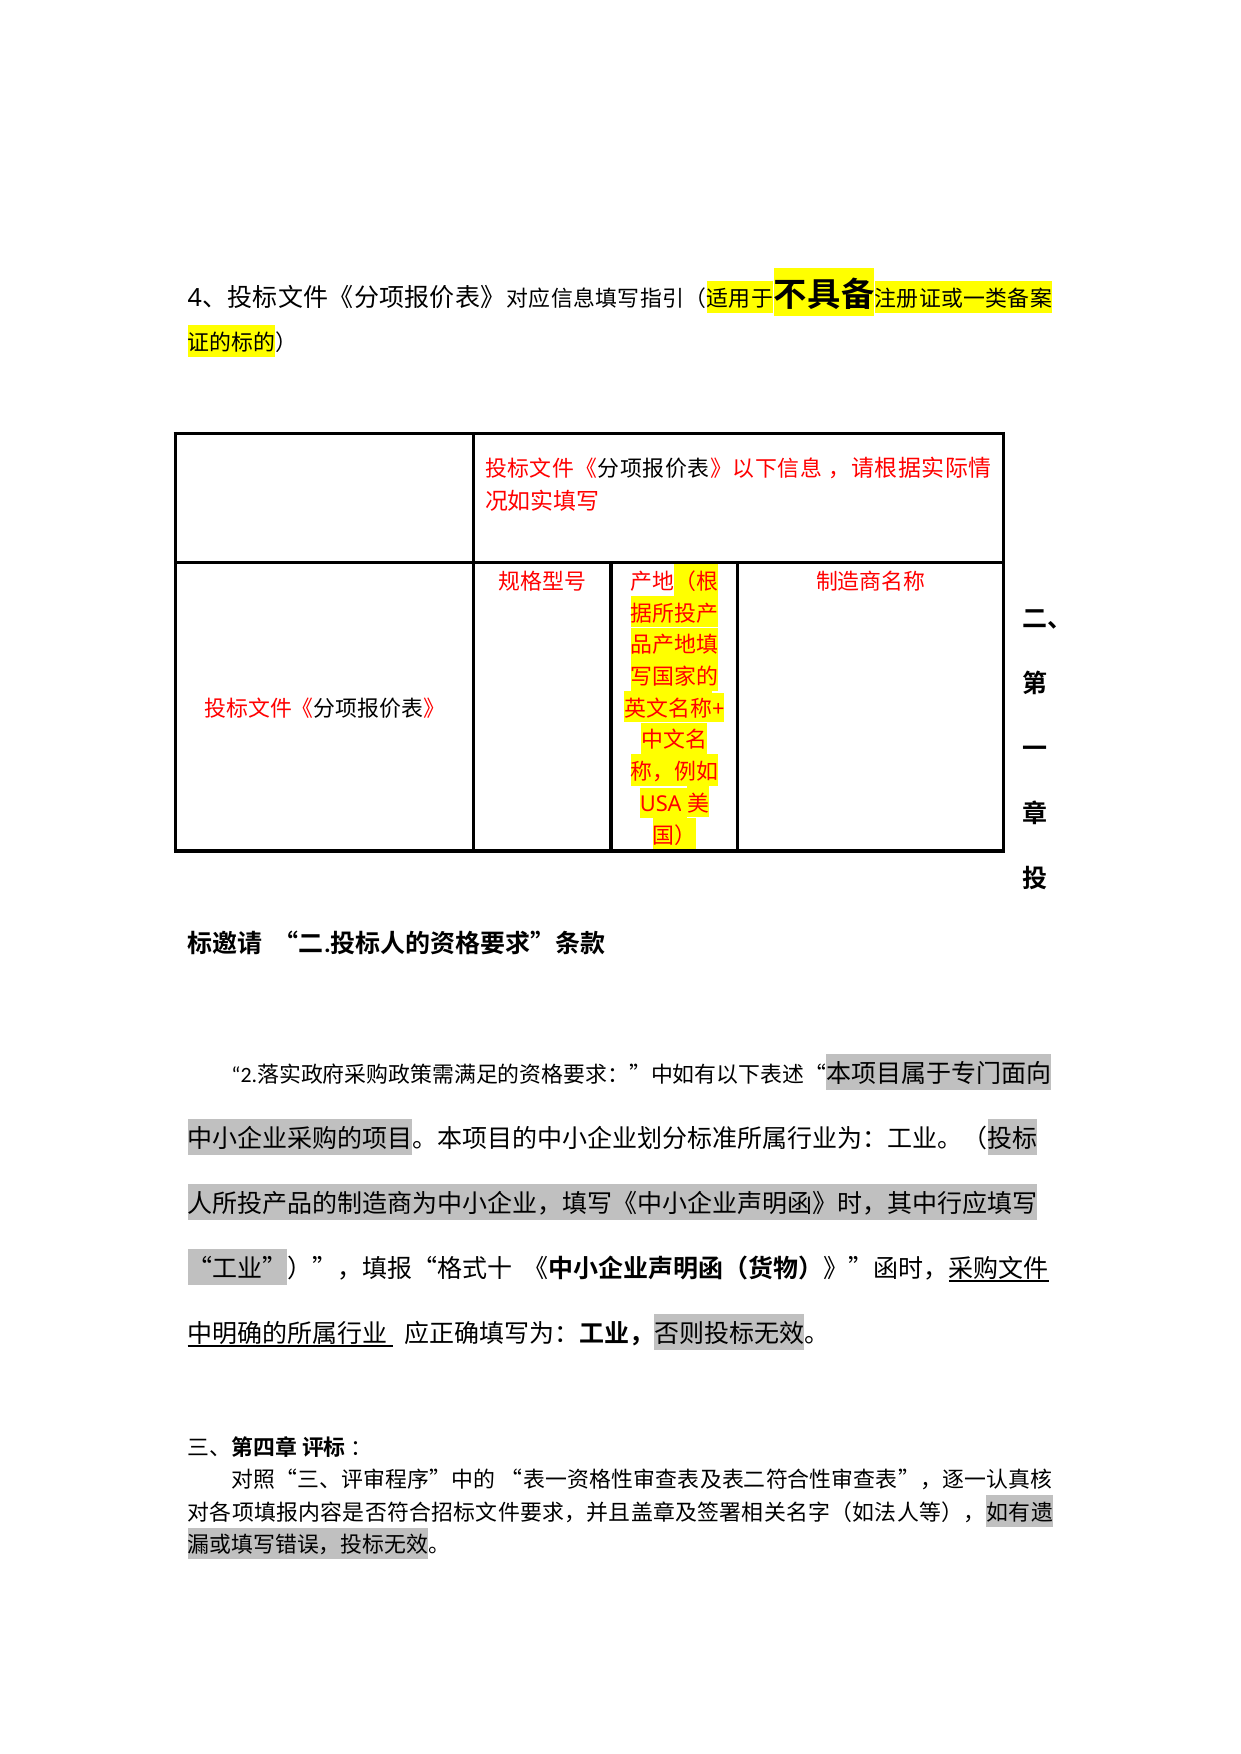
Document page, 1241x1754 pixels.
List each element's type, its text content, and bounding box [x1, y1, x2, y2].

table_cell 投标文件《分项报价表》 [177, 564, 472, 849]
text “2.落实政府采购政策需满足的资格要求：”中如有以下表述“本项目属于专门面向中小企业采购的项目。本项目的中小企业划分标准所属行业为：工业。（投标人所投产品的制造商为中小企业，填写《中小企业声明函》时，其中行应填写“工业”）”，填报“格式十 《中小企业声明函（货物）》”函时，采购文件中明确的所属行业 应正确填写为：工业，否则投标无效。 [187, 1039, 1053, 1364]
list 第一章投标邀请 “二.投标人的资格要求”条款 [187, 584, 1053, 974]
table_cell 产地（根据所投产品产地填写国家的英文名称+中文名称，例如 USA 美国） [613, 564, 736, 849]
list 4、投标文件《分项报价表》对应信息填写指引（适用于不具备注册证或一类备案证的标的） [187, 259, 1053, 357]
list 对照“三、评审程序”中的 “表一资格性审查表及表二符合性审查表”，逐一认真核对各项填报内容是否符合招标文件要求，并且盖章及签署相关名字（如法人等），如有遗漏或填写错误，投标无效。 [187, 1462, 1053, 1559]
list 第四章 评标 ： [187, 1429, 1053, 1462]
table_cell 制造商名称 [739, 564, 1002, 849]
table_header 投标文件《分项报价表》以下信息 ，请根据实际情况如实填写 [475, 435, 1002, 561]
table_header [177, 435, 472, 561]
table_cell 规格型号 [475, 564, 609, 849]
